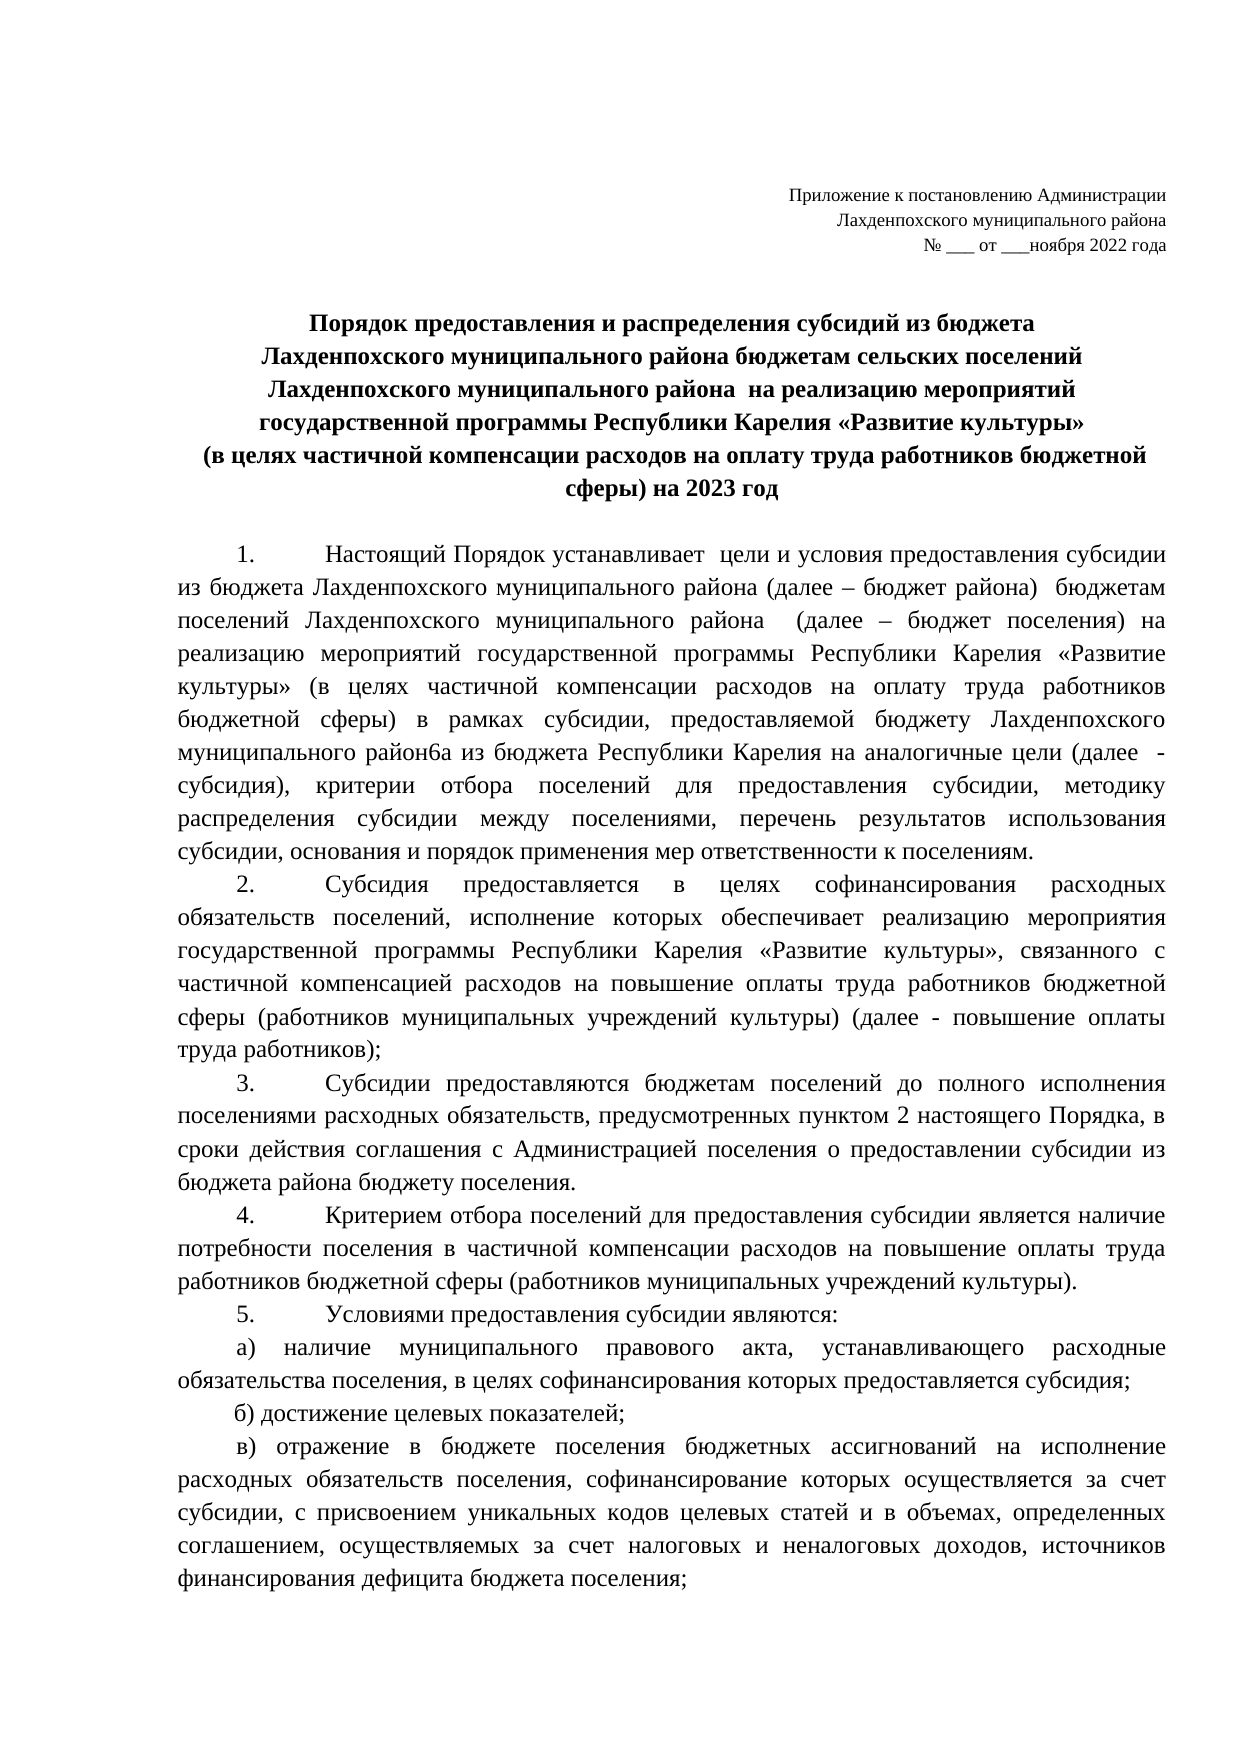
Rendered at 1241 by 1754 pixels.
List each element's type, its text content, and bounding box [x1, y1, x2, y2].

list Условиями предоставления субсидии являются: [236, 1299, 1167, 1327]
list Субсидии предоставляются бюджетам поселений до полного исполнения поселениями расходных обязательств, предусмотренных пунктом 2 настоящего Порядка, в сроки действия соглашения с Администрацией поселения о предоставлении субсидии из бюджета района бюджету поселения. [177, 1068, 1167, 1195]
text Лахденпохского муниципального района бюджетам сельских поселений Лахденпохского муниципального района на реализацию мероприятий государственной программы Республики Карелия «Развитие культуры» [177, 341, 1167, 436]
text (в целях частичной компенсации расходов на оплату труда работников бюджетной сферы) на 2023 год [177, 440, 1167, 502]
text Порядок предоставления и распределения субсидий из бюджета [177, 308, 1167, 337]
text № ___ от ___ноября 2022 года [177, 234, 1167, 255]
text Приложение к постановлению Администрации [177, 184, 1167, 206]
text б) достижение целевых показателей; [177, 1398, 1167, 1427]
text Лахденпохского муниципального района [177, 209, 1167, 231]
list Субсидия предоставляется в целях софинансирования расходных обязательств поселений, исполнение которых обеспечивает реализацию мероприятия государственной программы Республики Карелия «Развитие культуры», связанного с частичной компенсацией расходов на повышение оплаты труда работников бюджетной сферы (работников муниципальных учреждений культуры) (далее - повышение оплаты труда работников); [177, 869, 1167, 1063]
list Критерием отбора поселений для предоставления субсидии является наличие потребности поселения в частичной компенсации расходов на повышение оплаты труда работников бюджетной сферы (работников муниципальных учреждений культуры). [177, 1200, 1167, 1294]
list а) наличие муниципального правового акта, устанавливающего расходные обязательства поселения, в целях софинансирования которых предоставляется субсидия; [177, 1332, 1167, 1393]
list Настоящий Порядок устанавливает цели и условия предоставления субсидии из бюджета Лахденпохского муниципального района (далее – бюджет района) бюджетам поселений Лахденпохского муниципального района (далее – бюджет поселения) на реализацию мероприятий государственной программы Республики Карелия «Развитие культуры» (в целях частичной компенсации расходов на оплату труда работников бюджетной сферы) в рамках субсидии, предоставляемой бюджету Лахденпохского муниципального район6а из бюджета Республики Карелия на аналогичные цели (далее - субсидия), критерии отбора поселений для предоставления субсидии, методику распределения субсидии между поселениями, перечень результатов использования субсидии, основания и порядок применения мер ответственности к поселениям. [177, 539, 1167, 865]
list в) отражение в бюджете поселения бюджетных ассигнований на исполнение расходных обязательств поселения, софинансирование которых осуществляется за счет субсидии, с присвоением уникальных кодов целевых статей и в объемах, определенных соглашением, осуществляемых за счет налоговых и неналоговых доходов, источников финансирования дефицита бюджета поселения; [177, 1431, 1167, 1592]
